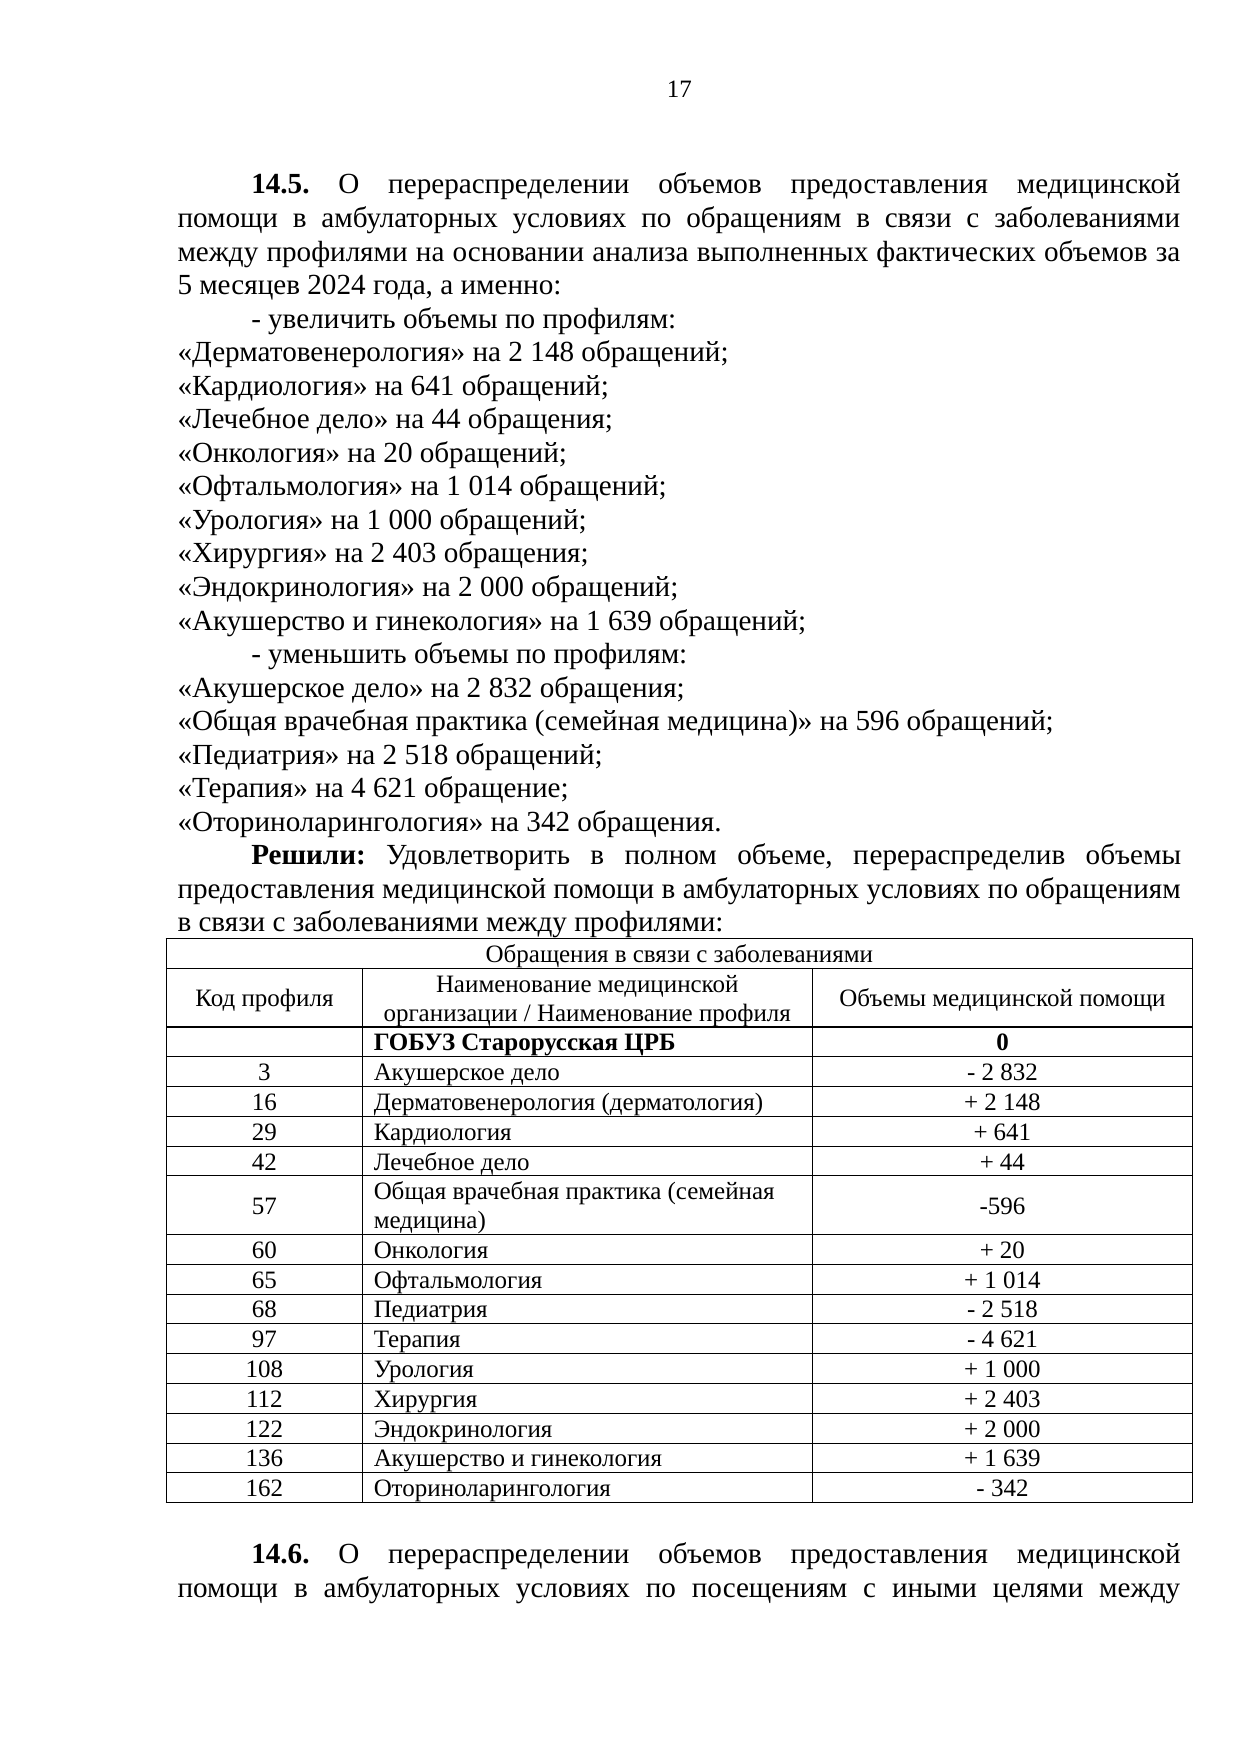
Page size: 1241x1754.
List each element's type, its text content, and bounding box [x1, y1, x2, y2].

text «Акушерское дело» на 2 832 обращения; [177, 670, 1181, 703]
table_cell 68 [167, 1295, 362, 1323]
table_cell + 2 148 [813, 1087, 1192, 1116]
table_cell Терапия [363, 1324, 812, 1353]
table_cell Эндокринология [363, 1414, 812, 1442]
table_cell Общая врачебная практика (семейная медицина) [363, 1176, 812, 1234]
table_cell + 1 014 [813, 1265, 1192, 1293]
text «Оториноларингология» на 342 обращения. [177, 804, 1181, 837]
table_cell 60 [167, 1235, 362, 1264]
text «Офтальмология» на 1 014 обращений; [177, 468, 1181, 502]
table_cell 42 [167, 1147, 362, 1175]
table_cell Код профиля [167, 969, 362, 1026]
table_cell Педиатрия [363, 1295, 812, 1323]
table_cell 97 [167, 1324, 362, 1353]
table_cell 136 [167, 1444, 362, 1472]
table_cell 112 [167, 1384, 362, 1413]
text - уменьшить объемы по профилям: [177, 636, 1181, 670]
table_cell Дерматовенерология (дерматология) [363, 1087, 812, 1116]
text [177, 1537, 1181, 1604]
text «Кардиология» на 641 обращений; [177, 368, 1181, 401]
text - увеличить объемы по профилям: [177, 301, 1181, 334]
text «Акушерство и гинекология» на 1 639 обращений; [177, 603, 1181, 636]
text «Терапия» на 4 621 обращение; [177, 770, 1181, 804]
table_cell Оториноларингология [363, 1473, 812, 1502]
table_cell - 2 518 [813, 1295, 1192, 1323]
table_cell [167, 1028, 362, 1056]
table_cell + 1 639 [813, 1444, 1192, 1472]
table_cell Урология [363, 1354, 812, 1383]
table_cell + 20 [813, 1235, 1192, 1264]
table_cell + 641 [813, 1117, 1192, 1146]
table_cell 16 [167, 1087, 362, 1116]
table_cell Объемы медицинской помощи [813, 969, 1192, 1026]
table_cell Офтальмология [363, 1265, 812, 1293]
table_cell Онкология [363, 1235, 812, 1264]
table_cell -596 [813, 1176, 1192, 1234]
table_cell 108 [167, 1354, 362, 1383]
table_cell + 44 [813, 1147, 1192, 1175]
text «Онкология» на 20 обращений; [177, 435, 1181, 468]
text «Дерматовенерология» на 2 148 обращений; [177, 334, 1181, 368]
text «Хирургия» на 2 403 обращения; [177, 536, 1181, 569]
text «Эндокринология» на 2 000 обращений; [177, 569, 1181, 603]
table_cell Наименование медицинской организации / Наименование профиля [363, 969, 812, 1026]
table_cell Хирургия [363, 1384, 812, 1413]
table_cell + 2 403 [813, 1384, 1192, 1413]
table_cell Акушерство и гинекология [363, 1444, 812, 1472]
table_cell Акушерское дело [363, 1057, 812, 1086]
table_cell 65 [167, 1265, 362, 1293]
table_cell 3 [167, 1057, 362, 1086]
table_cell 162 [167, 1473, 362, 1502]
table_cell 122 [167, 1414, 362, 1442]
text Решили: Удовлетворить в полном объеме, перераспределив объемы предоставления медицинской помощи в амбулаторных условиях по обращениям в связи с заболеваниями между профилями: [177, 837, 1181, 938]
table_cell + 2 000 [813, 1414, 1192, 1442]
text «Педиатрия» на 2 518 обращений; [177, 737, 1181, 770]
table_cell 57 [167, 1176, 362, 1234]
table_cell 29 [167, 1117, 362, 1146]
text «Урология» на 1 000 обращений; [177, 502, 1181, 536]
table_header Обращения в связи с заболеваниями [167, 939, 1192, 968]
table_cell 0 [813, 1028, 1192, 1056]
text 14.5. О перераспределении объемов предоставления медицинской помощи в амбулаторных условиях по обращениям в связи с заболеваниями между профилями на основании анализа выполненных фактических объемов за 5 месяцев 2024 года, а именно: [177, 167, 1181, 301]
text «Лечебное дело» на 44 обращения; [177, 401, 1181, 435]
table_cell Лечебное дело [363, 1147, 812, 1175]
table_cell + 1 000 [813, 1354, 1192, 1383]
table_cell ГОБУЗ Старорусская ЦРБ [363, 1028, 812, 1056]
text «Общая врачебная практика (семейная медицина)» на 596 обращений; [177, 703, 1181, 737]
table_cell - 2 832 [813, 1057, 1192, 1086]
table_cell - 4 621 [813, 1324, 1192, 1353]
table_cell Кардиология [363, 1117, 812, 1146]
table_cell - 342 [813, 1473, 1192, 1502]
